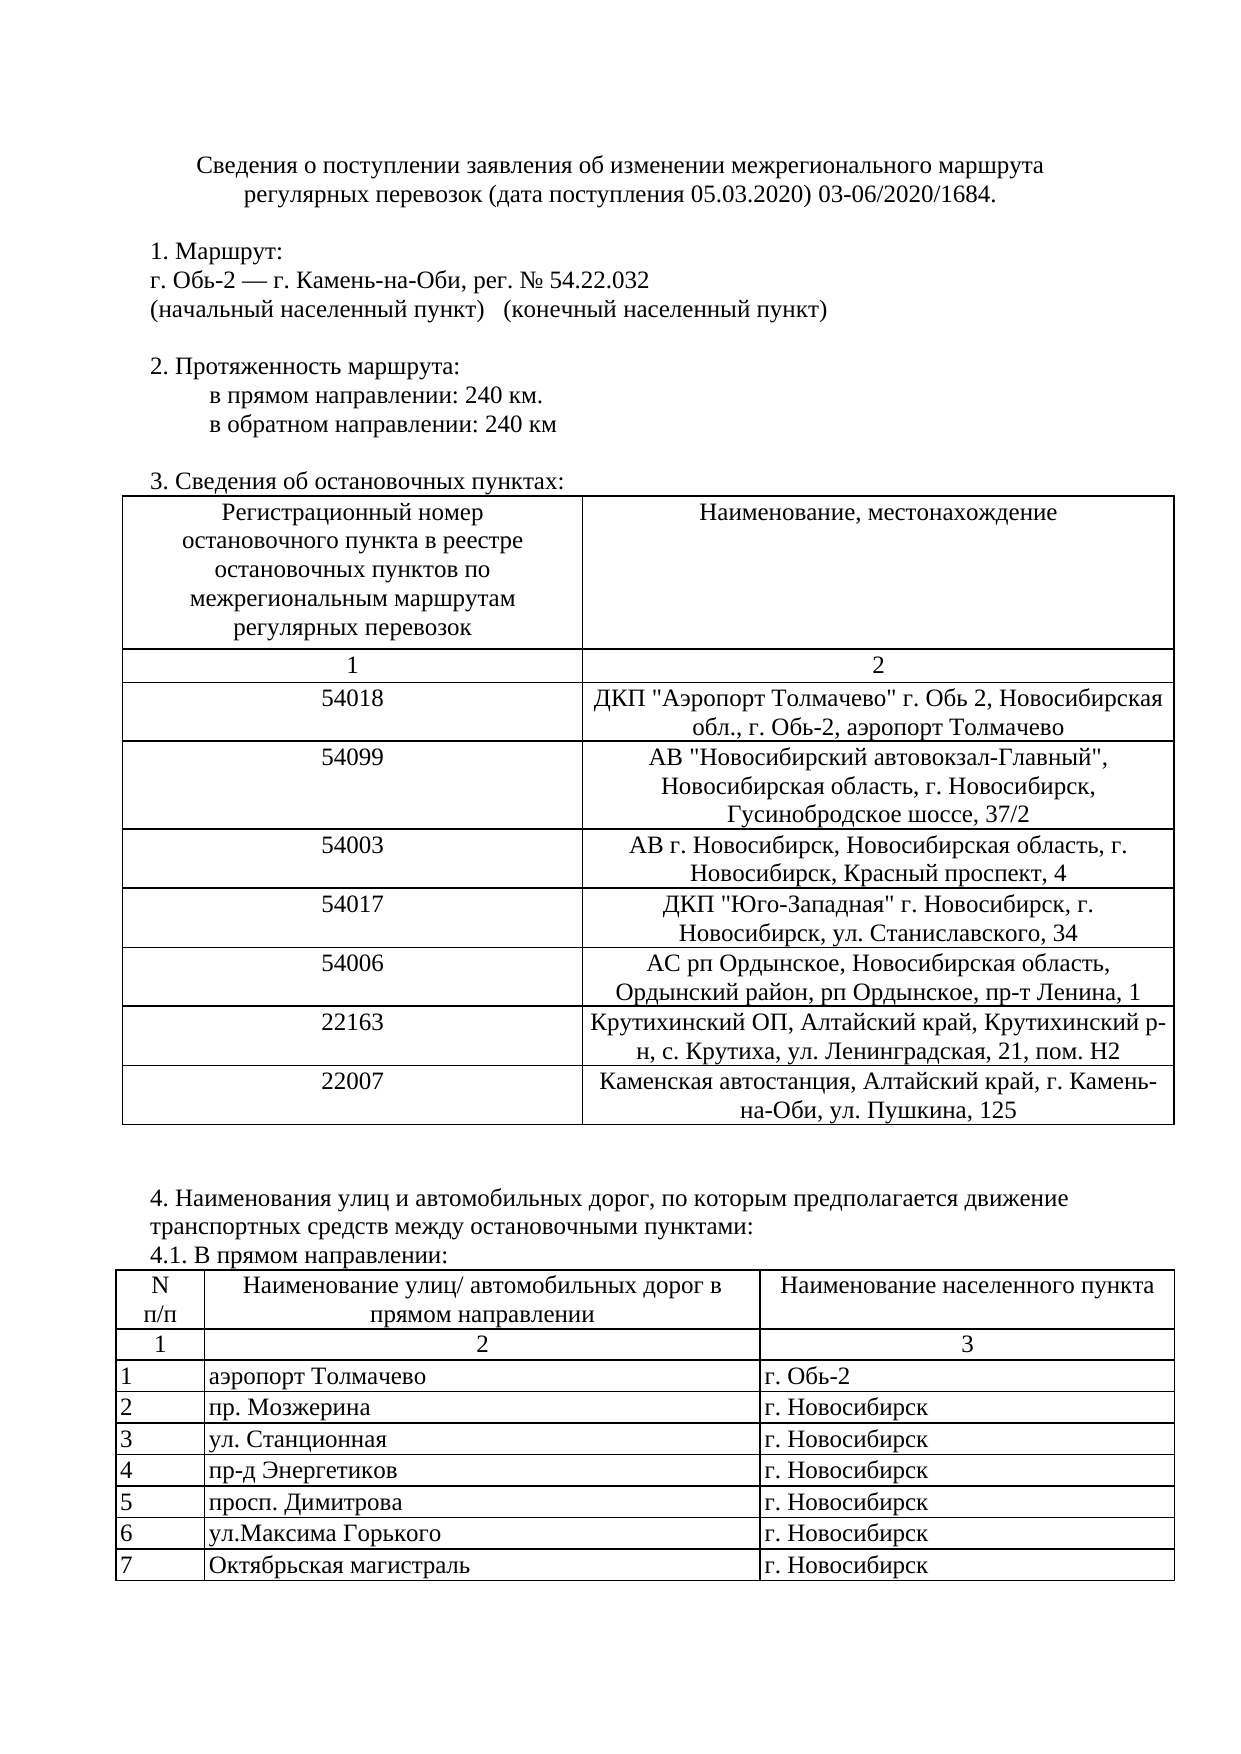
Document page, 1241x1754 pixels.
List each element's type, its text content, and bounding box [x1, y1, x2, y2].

table_cell 5 [117, 1487, 204, 1517]
table_cell 6 [117, 1518, 204, 1548]
table_cell Крутихинский ОП, Алтайский край, Крутихинский р-н, с. Крутиха, ул. Ленинградская, 21, пом. Н2 [583, 1007, 1173, 1064]
table_cell АВ "Новосибирский автовокзал-Главный", Новосибирская область, г. Новосибирск, Гусинобродское шоссе, 37/2 [583, 742, 1173, 828]
table_cell АВ г. Новосибирск, Новосибирская область, г. Новосибирск, Красный проспект, 4 [583, 830, 1173, 887]
table_cell ДКП "Юго-Западная" г. Новосибирск, г. Новосибирск, ул. Станиславского, 34 [583, 889, 1173, 946]
table_cell 3 [117, 1424, 204, 1454]
table_cell 54006 [123, 948, 582, 1005]
text 3. Сведения об остановочных пунктах: [150, 466, 1090, 495]
text (начальный населенный пункт) (конечный населенный пункт) [150, 294, 1090, 322]
table_cell пр-д Энергетиков [205, 1455, 759, 1485]
table_cell г. Обь-2 [761, 1361, 1174, 1391]
text 2. Протяженность маршрута: [150, 351, 1090, 380]
table_cell 1 [123, 650, 582, 681]
text Сведения о поступлении заявления об изменении межрегионального маршрута регулярных перевозок (дата поступления 05.03.2020) 03-06/2020/1684. [150, 150, 1090, 207]
table_header Наименование населенного пункта [761, 1271, 1174, 1328]
table_cell г. Новосибирск [761, 1518, 1174, 1548]
table_cell ул.Максима Горького [205, 1518, 759, 1548]
table_cell г. Новосибирск [761, 1550, 1174, 1579]
table_cell 54017 [123, 889, 582, 946]
text 4. Наименования улиц и автомобильных дорог, по которым предполагается движение транспортных средств между остановочными пунктами: [150, 1183, 1090, 1240]
table_cell аэропорт Толмачево [205, 1361, 759, 1391]
table_cell ул. Станционная [205, 1424, 759, 1454]
table_cell г. Новосибирск [761, 1392, 1174, 1422]
table_header Наименование, местонахождение [583, 497, 1173, 648]
table_cell 54003 [123, 830, 582, 887]
table_cell 1 [117, 1361, 204, 1391]
text г. Обь-2 — г. Камень-на-Оби, рег. № 54.22.032 [150, 265, 1090, 294]
table_cell АС рп Ордынское, Новосибирская область, Ордынский район, рп Ордынское, пр-т Ленина, 1 [583, 948, 1173, 1005]
table_cell г. Новосибирск [761, 1455, 1174, 1485]
table_cell 3 [761, 1330, 1174, 1359]
table_header Наименование улиц/ автомобильных дорог в прямом направлении [205, 1271, 759, 1328]
table_cell 54099 [123, 742, 582, 828]
text 4.1. В прямом направлении: [150, 1240, 1090, 1269]
table_cell 2 [205, 1330, 759, 1359]
table_header Регистрационный номер остановочного пункта в реестре остановочных пунктов по межрегиональным маршрутам регулярных перевозок [123, 497, 582, 648]
table_cell ДКП "Аэропорт Толмачево" г. Обь 2, Новосибирская обл., г. Обь-2, аэропорт Толмачево [583, 683, 1173, 740]
table_cell г. Новосибирск [761, 1424, 1174, 1454]
table_cell г. Новосибирск [761, 1487, 1174, 1517]
text 1. Маршрут: [150, 236, 1090, 265]
table_cell 1 [117, 1330, 204, 1359]
table_header N п/п [117, 1271, 204, 1328]
table_cell пр. Мозжерина [205, 1392, 759, 1422]
table_cell Октябрьская магистраль [205, 1550, 759, 1579]
table_cell Каменская автостанция, Алтайский край, г. Камень-на-Оби, ул. Пушкина, 125 [583, 1066, 1173, 1123]
text в обратном направлении: 240 км [150, 409, 1090, 437]
table_cell 2 [583, 650, 1173, 681]
text в прямом направлении: 240 км. [150, 380, 1090, 409]
table_cell 22163 [123, 1007, 582, 1064]
table_cell 22007 [123, 1066, 582, 1123]
table_cell просп. Димитрова [205, 1487, 759, 1517]
table_cell 4 [117, 1455, 204, 1485]
table_cell 2 [117, 1392, 204, 1422]
table_cell 7 [117, 1550, 204, 1579]
table_cell 54018 [123, 683, 582, 740]
